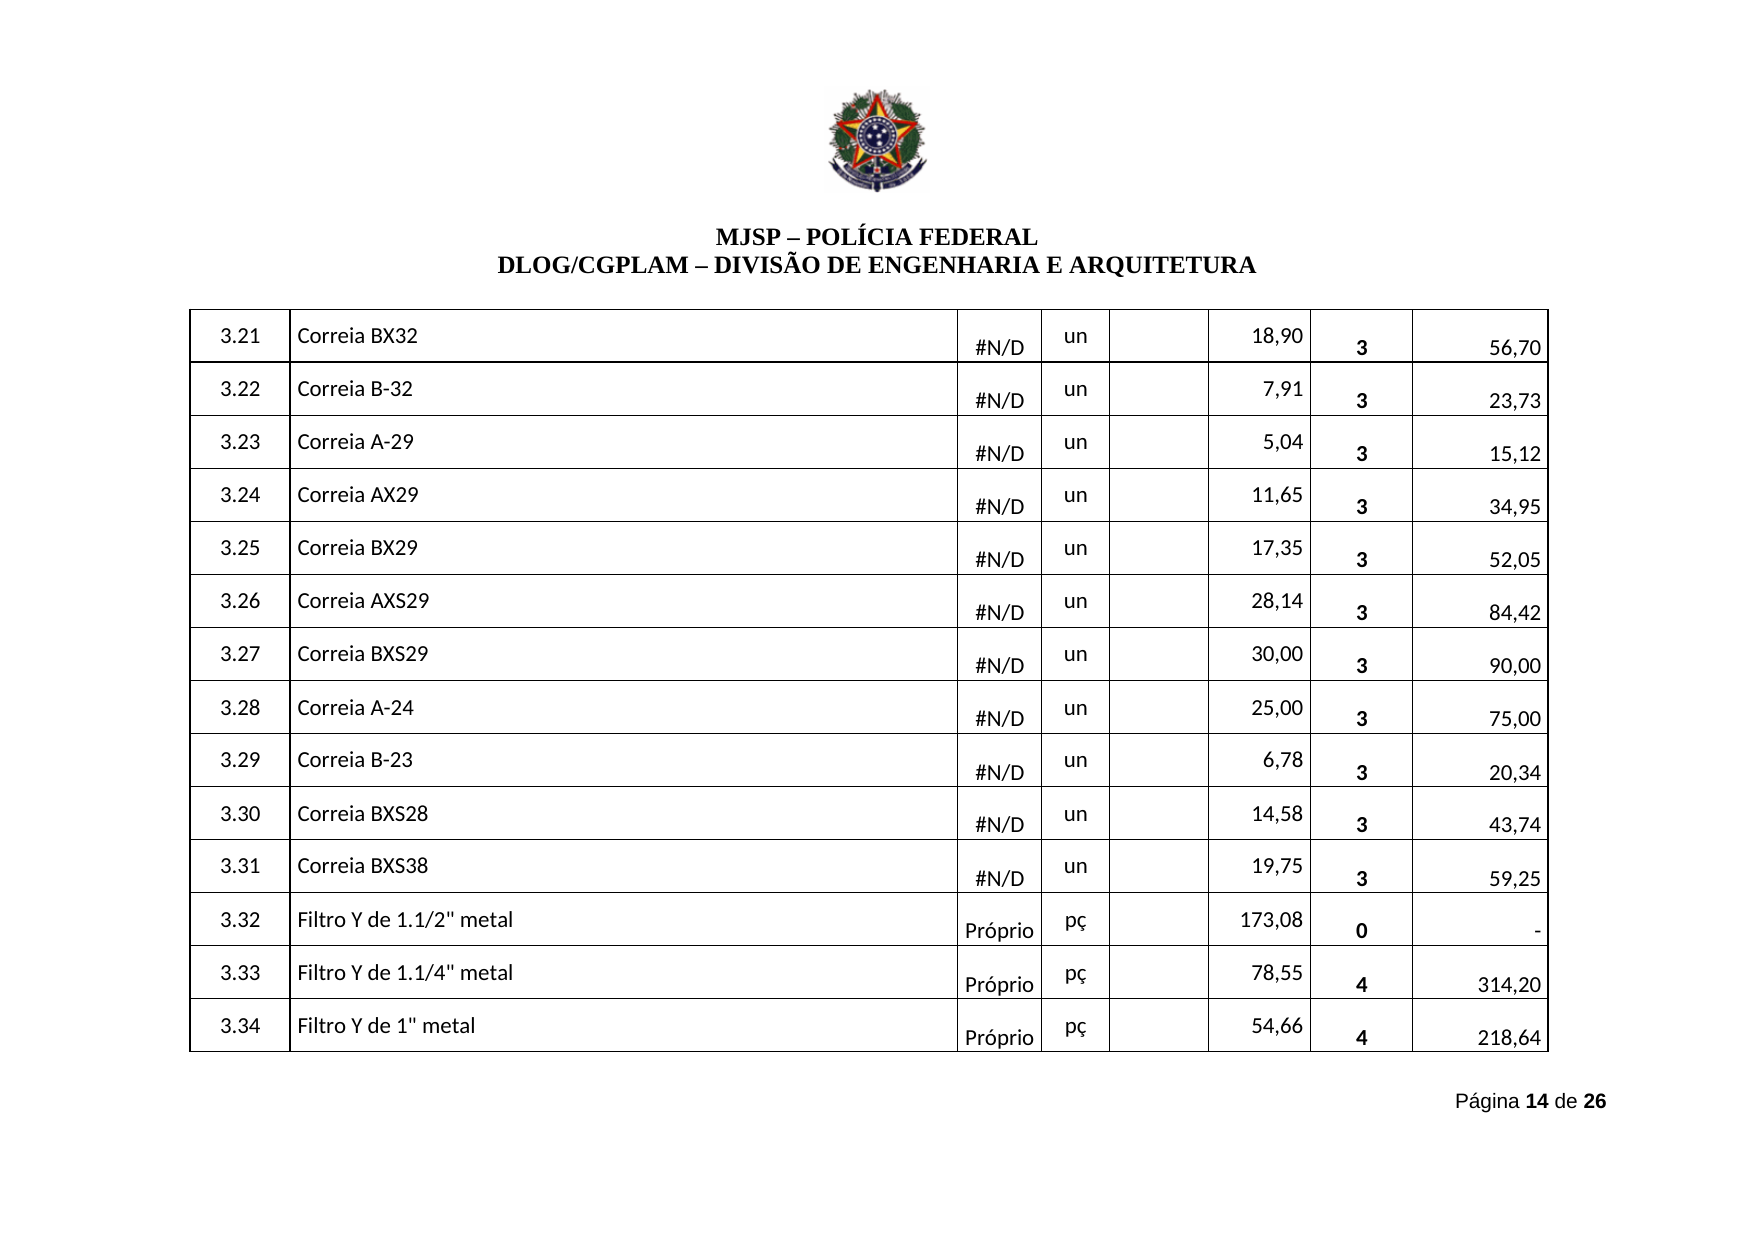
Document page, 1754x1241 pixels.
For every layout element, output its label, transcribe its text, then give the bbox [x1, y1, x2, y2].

table_cell 3 [1311, 469, 1412, 521]
table_cell [1110, 681, 1208, 733]
table_cell un [1042, 416, 1109, 467]
table_cell #N/D [958, 310, 1041, 361]
table_cell 3.26 [191, 575, 289, 627]
table_cell [1110, 575, 1208, 627]
table_cell #N/D [958, 575, 1041, 627]
table_cell 19,75 [1209, 840, 1310, 892]
table_cell Correia BXS28 [291, 787, 957, 839]
table_cell 17,35 [1209, 522, 1310, 573]
table_cell Correia BX29 [291, 522, 957, 573]
table_cell pç [1042, 893, 1109, 945]
table_cell 11,65 [1209, 469, 1310, 521]
table_cell 3 [1311, 681, 1412, 733]
table_cell Correia BX32 [291, 310, 957, 361]
table_cell #N/D [958, 628, 1041, 679]
table_cell pç [1042, 999, 1109, 1051]
table_cell Correia A-24 [291, 681, 957, 733]
table_cell 3.29 [191, 734, 289, 786]
table_cell 3.31 [191, 840, 289, 892]
table_cell Correia A-29 [291, 416, 957, 467]
table_cell 3.25 [191, 522, 289, 573]
table_cell 20,34 [1413, 734, 1547, 786]
table_cell un [1042, 522, 1109, 573]
table_cell un [1042, 310, 1109, 361]
table_cell [1110, 787, 1208, 839]
table_cell 3 [1311, 628, 1412, 679]
table_cell Correia B-32 [291, 363, 957, 414]
table_cell 52,05 [1413, 522, 1547, 573]
table_cell 3.21 [191, 310, 289, 361]
table_cell 3 [1311, 310, 1412, 361]
table_cell 3.32 [191, 893, 289, 945]
table_cell #N/D [958, 469, 1041, 521]
table_cell 5,04 [1209, 416, 1310, 467]
table_cell un [1042, 787, 1109, 839]
table_cell [1110, 363, 1208, 414]
table_cell #N/D [958, 363, 1041, 414]
table_cell 6,78 [1209, 734, 1310, 786]
table_cell #N/D [958, 681, 1041, 733]
table_cell 28,14 [1209, 575, 1310, 627]
table_cell 59,25 [1413, 840, 1547, 892]
table_cell [1110, 416, 1208, 467]
table_cell 3.34 [191, 999, 289, 1051]
table_cell Próprio [958, 999, 1041, 1051]
table_cell un [1042, 363, 1109, 414]
table_cell un [1042, 469, 1109, 521]
table_cell 3 [1311, 734, 1412, 786]
table_cell #N/D [958, 840, 1041, 892]
table_cell 4 [1311, 999, 1412, 1051]
table_cell 3.30 [191, 787, 289, 839]
table_cell Filtro Y de 1" metal [291, 999, 957, 1051]
table_cell Filtro Y de 1.1/2" metal [291, 893, 957, 945]
table_cell 3 [1311, 575, 1412, 627]
table_cell [1110, 522, 1208, 573]
table_cell 15,12 [1413, 416, 1547, 467]
table_cell Correia BXS38 [291, 840, 957, 892]
table_cell 3.22 [191, 363, 289, 414]
table_cell 4 [1311, 946, 1412, 998]
table_cell un [1042, 681, 1109, 733]
table_cell Filtro Y de 1.1/4" metal [291, 946, 957, 998]
table_cell 43,74 [1413, 787, 1547, 839]
table_cell 3.24 [191, 469, 289, 521]
table_cell [1110, 946, 1208, 998]
table_cell 78,55 [1209, 946, 1310, 998]
table_cell [1110, 310, 1208, 361]
table_cell 3 [1311, 363, 1412, 414]
table_cell Próprio [958, 946, 1041, 998]
table_cell #N/D [958, 522, 1041, 573]
table_cell Correia B-23 [291, 734, 957, 786]
table_cell pç [1042, 946, 1109, 998]
table_cell 18,90 [1209, 310, 1310, 361]
table_cell 23,73 [1413, 363, 1547, 414]
table_cell 84,42 [1413, 575, 1547, 627]
table_cell 14,58 [1209, 787, 1310, 839]
table_cell Próprio [958, 893, 1041, 945]
table_cell 56,70 [1413, 310, 1547, 361]
table_cell #N/D [958, 734, 1041, 786]
table_cell #N/D [958, 416, 1041, 467]
table_cell 3.27 [191, 628, 289, 679]
table_cell 3.33 [191, 946, 289, 998]
table_cell 54,66 [1209, 999, 1310, 1051]
table_cell un [1042, 628, 1109, 679]
table_cell - [1413, 893, 1547, 945]
table_cell [1110, 469, 1208, 521]
table_cell un [1042, 734, 1109, 786]
table_cell un [1042, 840, 1109, 892]
table_cell 0 [1311, 893, 1412, 945]
table_cell 3 [1311, 787, 1412, 839]
table_cell [1110, 840, 1208, 892]
table_cell 3 [1311, 522, 1412, 573]
table_cell 75,00 [1413, 681, 1547, 733]
table_cell #N/D [958, 787, 1041, 839]
table_cell 30,00 [1209, 628, 1310, 679]
table_cell 25,00 [1209, 681, 1310, 733]
table_cell Correia AX29 [291, 469, 957, 521]
table_cell un [1042, 575, 1109, 627]
table_cell 218,64 [1413, 999, 1547, 1051]
table_cell [1110, 734, 1208, 786]
table_cell Correia AXS29 [291, 575, 957, 627]
table_cell 90,00 [1413, 628, 1547, 679]
table_cell 3.28 [191, 681, 289, 733]
table_cell 34,95 [1413, 469, 1547, 521]
table_cell 314,20 [1413, 946, 1547, 998]
table_cell 3.23 [191, 416, 289, 467]
table_cell [1110, 628, 1208, 679]
table_cell [1110, 893, 1208, 945]
table_cell Correia BXS29 [291, 628, 957, 679]
table_cell 173,08 [1209, 893, 1310, 945]
table_cell 3 [1311, 416, 1412, 467]
table_cell 3 [1311, 840, 1412, 892]
table_cell 7,91 [1209, 363, 1310, 414]
table_cell [1110, 999, 1208, 1051]
